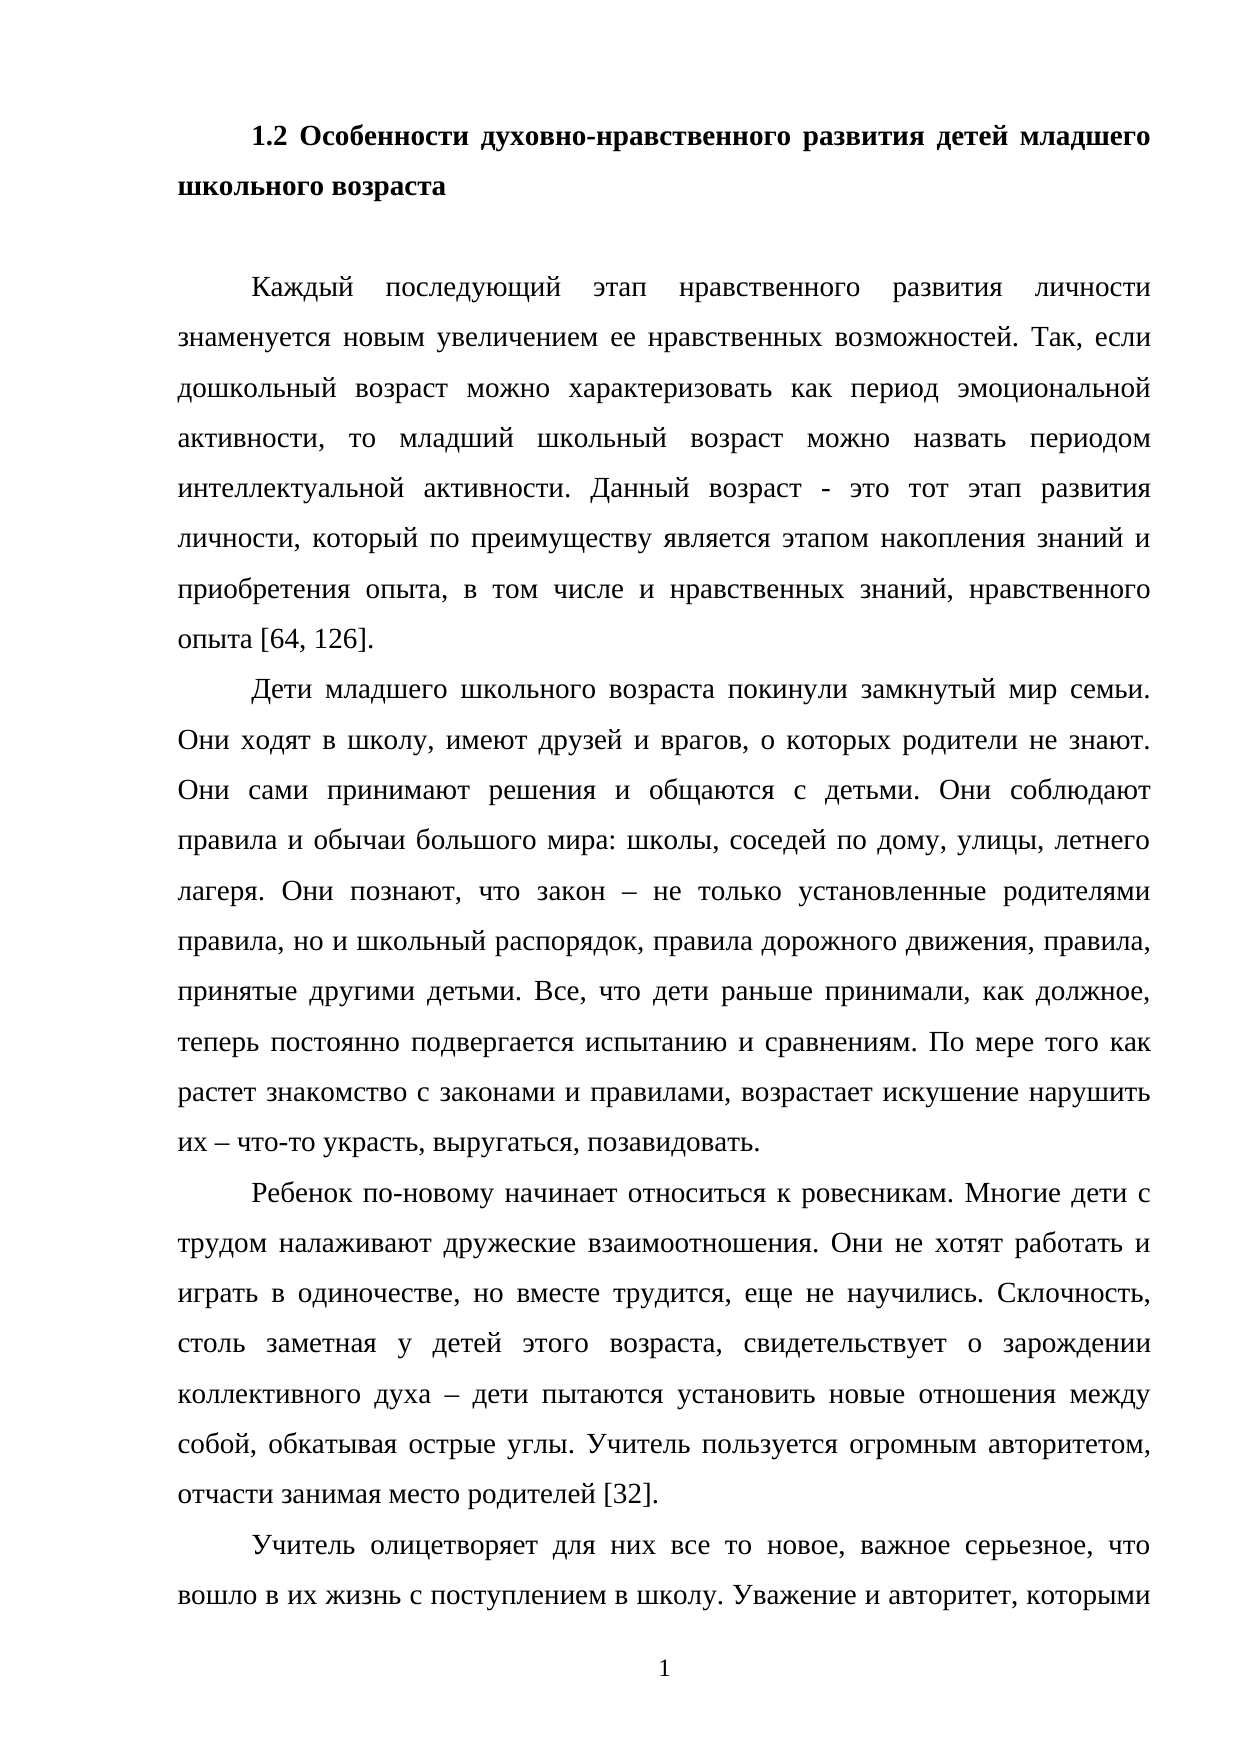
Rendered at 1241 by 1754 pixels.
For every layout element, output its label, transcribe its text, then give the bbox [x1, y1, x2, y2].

text Дети младшего школьного возраста покинули замкнутый мир семьи. Они ходят в школу, имеют друзей и врагов, о которых родители не знают. Они сами принимают решения и общаются с детьми. Они соблюдают правила и обычаи большого мира: школы, соседей по дому, улицы, летнего лагеря. Они познают, что закон – не только установленные родителями правила, но и школьный распорядок, правила дорожного движения, правила, принятые другими детьми. Все, что дети раньше принимали, как должное, теперь постоянно подвергается испытанию и сравнениям. По мере того как растет знакомство с законами и правилами, возрастает искушение нарушить их – что-то украсть, выругаться, позавидовать. [177, 672, 1152, 1158]
subtitle 1.2 Особенности духовно-нравственного развития детей младшего школьного возраста [177, 118, 1152, 202]
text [177, 1527, 1152, 1611]
text Каждый последующий этап нравственного развития личности знаменуется новым увеличением ее нравственных возможностей. Так, если дошкольный возраст можно характеризовать как период эмоциональной активности, то младший школьный возраст можно назвать периодом интеллектуальной активности. Данный возраст - это тот этап развития личности, который по преимуществу является этапом накопления знаний и приобретения опыта, в том числе и нравственных знаний, нравственного опыта [64, 126]. [177, 269, 1152, 655]
text Ребенок по-новому начинает относиться к ровесникам. Многие дети с трудом налаживают дружеские взаимоотношения. Они не хотят работать и играть в одиночестве, но вместе трудится, еще не научились. Склочность, столь заметная у детей этого возраста, свидетельствует о зарождении коллективного духа – дети пытаются установить новые отношения между собой, обкатывая острые углы. Учитель пользуется огромным авторитетом, отчасти занимая место родителей [32]. [177, 1175, 1152, 1510]
